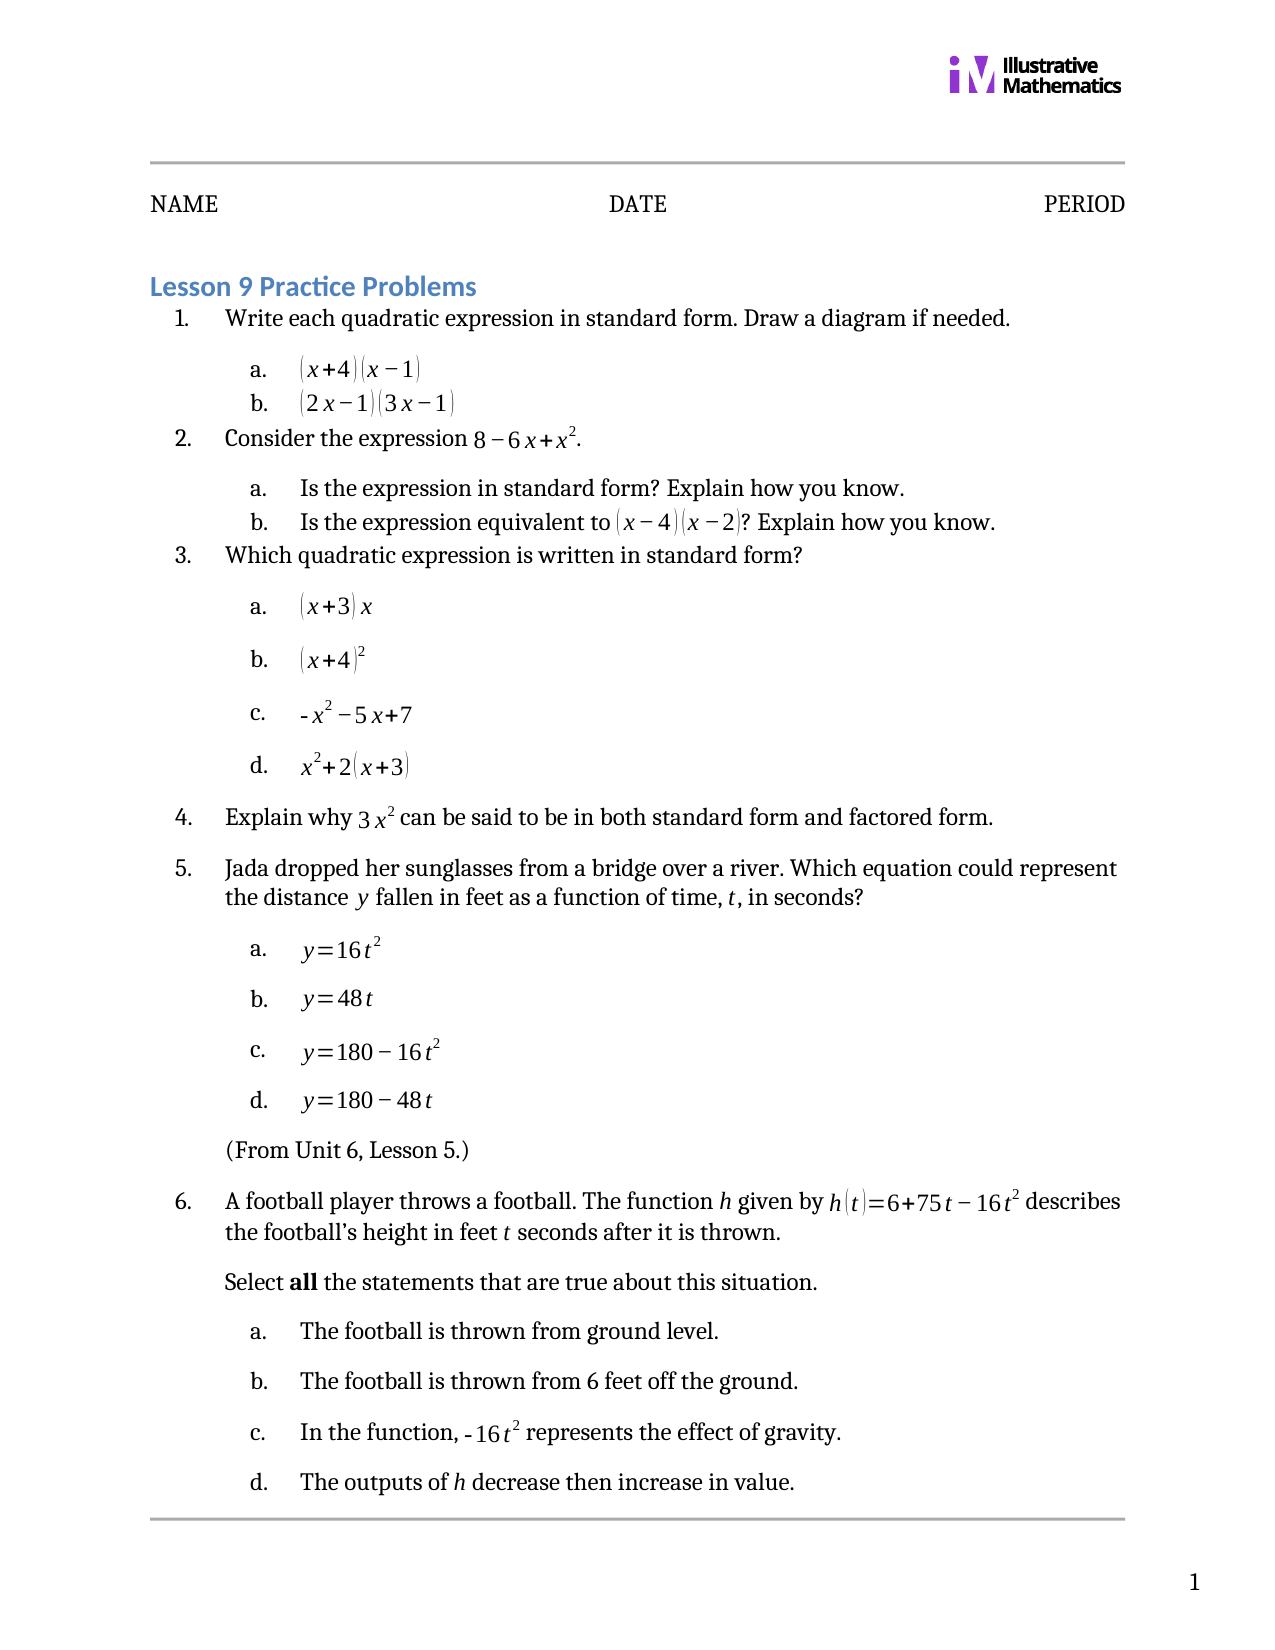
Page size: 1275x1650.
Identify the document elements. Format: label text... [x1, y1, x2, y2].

list (From Unit 6, Lesson 5.) [175, 1136, 1125, 1164]
list Write each quadratic expression in standard form. Draw a diagram if needed. [175, 304, 1125, 333]
list A football player throws a football. The function given by describes the football’s height in feet seconds after it is thrown. [175, 1185, 1125, 1247]
subtitle Lesson 9 Practice Problems [150, 268, 1125, 304]
list The football is thrown from ground level. [250, 1317, 1125, 1346]
list In the function, represents the effect of gravity. [250, 1416, 1125, 1447]
list Is the expression in standard form? Explain how you know. [250, 474, 1125, 503]
list Select all the statements that are true about this situation. [175, 1267, 1125, 1296]
picture [949, 55, 1121, 93]
list Which quadratic expression is written in standard form? [175, 541, 1125, 570]
list Consider the expression . [175, 422, 1125, 453]
list Explain why can be said to be in both standard form and factored form. [175, 802, 1125, 833]
list Jada dropped her sunglasses from a bridge over a river. Which equation could represent the distance fallen in feet as a function of time, , in seconds? [175, 854, 1125, 912]
list Is the expression equivalent to ? Explain how you know. [250, 507, 1125, 537]
list The outputs of decrease then increase in value. [250, 1468, 1125, 1497]
list The football is thrown from 6 feet off the ground. [250, 1367, 1125, 1395]
